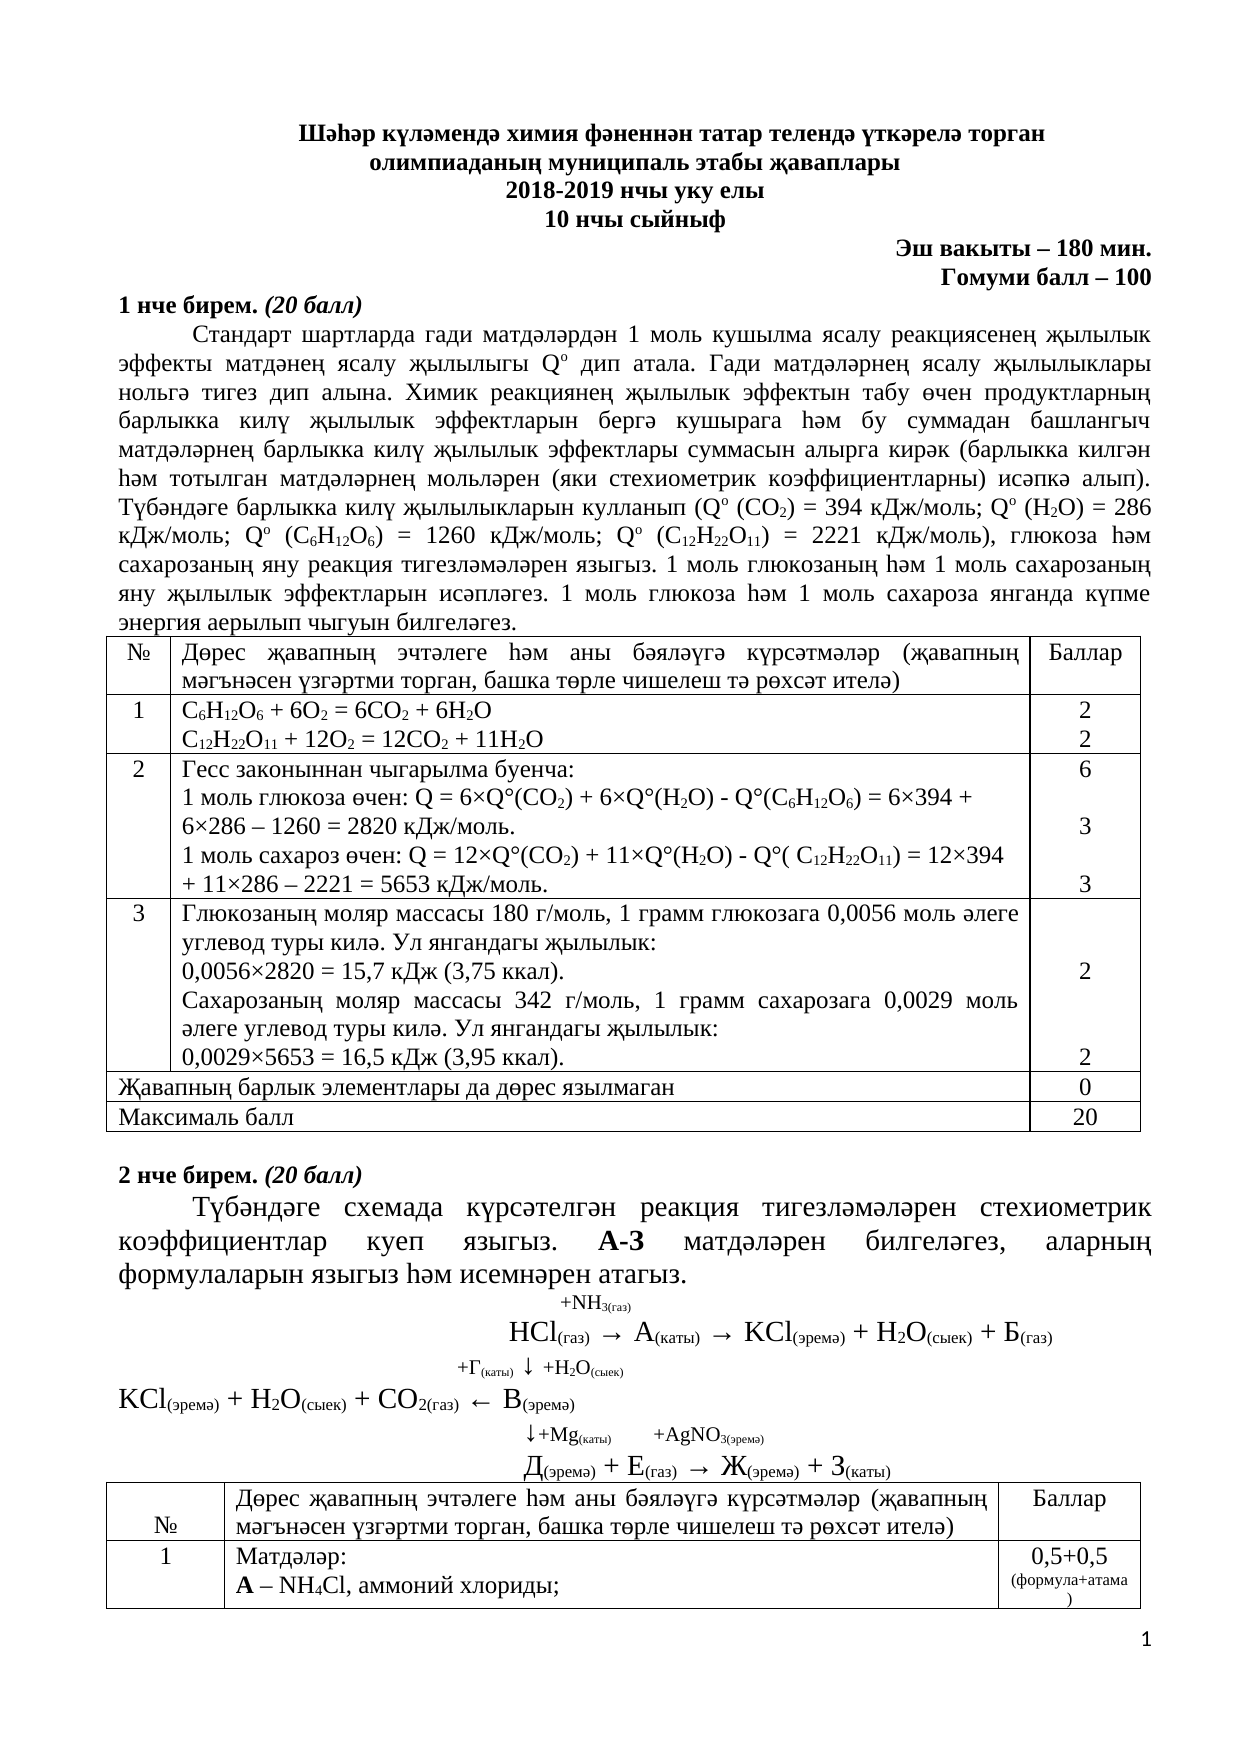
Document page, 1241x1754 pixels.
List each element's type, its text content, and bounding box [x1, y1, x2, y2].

text Түбәндәге схемада күрсәтелгән реакция тигезләмәләрен стехиометрик коэффициентлар куеп языгыз. А-З матдәләрен билгеләгез, аларның формулаларын языгыз һәм исемнәрен атагыз. [118, 1189, 1152, 1290]
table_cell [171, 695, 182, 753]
text +Г(каты) ↓ +Н2О(сыек) [118, 1347, 1152, 1381]
table_cell 3 [107, 899, 170, 1071]
text Шәһәр күләмендә химия фәненнән татар телендә үткәрелә торган [118, 118, 1152, 147]
text HCl(газ) → А(каты) → KCl(эремә) + Н2О(сыек) + Б(газ) [413, 1314, 1152, 1347]
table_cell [225, 1541, 998, 1608]
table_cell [999, 1541, 1140, 1608]
text +NH3(газ) [413, 1290, 1152, 1314]
table_cell 2 2 [1031, 695, 1140, 753]
table_header Дөрес җавапның эчтәлеге һәм аны бәяләүгә күрсәтмәләр (җавапның мәгънәсен үзгәртми торган, башка төрле чишелеш тә рөхсәт ителә) [171, 637, 1029, 694]
text Стандарт шартларда гади матдәләрдән 1 моль кушылма ясалу реакциясенең җылылык эффекты матдәнең ясалу җылылыгы Qo дип атала. Гади матдәләрнең ясалу җылылыклары нольгә тигез дип алына. Химик реакциянең җылылык эффектын табу өчен продуктларның барлыкка килү җылылык эффектларын бергә кушырага һәм бу суммадан башлангыч матдәләрнең барлыкка килү җылылык эффектлары суммасын алырга кирәк (барлыкка килгән һәм тотылган матдәләрнең мольләрен (яки стехиометрик коэффициентларны) исәпкә алып). Түбәндәге барлыкка килү җылылыкларын кулланып (Qo (СО2) = 394 кДж/моль; Qo (Н2О) = 286 кДж/моль; Qo (С6Н12О6) = 1260 кДж/моль; Qo (С12Н22О11) = 2221 кДж/моль), глюкоза һәм сахарозаның яну реакция тигезләмәләрен языгыз. 1 моль глюкозаның һәм 1 моль сахарозаның яну җылылык эффектларын исәпләгез. 1 моль глюкоза һәм 1 моль сахароза янганда күпме энергия аерылып чыгуын билгеләгез. [118, 319, 1152, 636]
table_cell 0 [1031, 1072, 1140, 1101]
table_cell 2 2 [1031, 899, 1140, 1071]
table_cell 1 [107, 695, 170, 753]
table_header № [107, 1483, 224, 1540]
table_header № [107, 637, 170, 694]
text ↓+Мg(каты) +AgNO3(эремә) [118, 1414, 1152, 1448]
table_header Баллар [1031, 637, 1140, 694]
table_cell Глюкозаның моляр массасы 180 г/моль, 1 грамм глюкозага 0,0056 моль әлеге углевод туры килә. Ул янгандагы җылылык: 0,0056×2820 = 15,7 кДж (3,75 ккал). Сахарозаның моляр массасы 342 г/моль, 1 грамм сахарозага 0,0029 моль әлеге углевод туры килә. Ул янгандагы җылылык: 0,0029×5653 = 16,5 кДж (3,95 ккал). [171, 899, 1029, 1071]
table_cell 2 [107, 754, 170, 897]
table_cell Җавапның барлык элементлары да дөрес язылмаган [107, 1072, 1029, 1101]
table_cell Максималь балл [107, 1102, 1029, 1131]
table_cell C6H12O6 + 6O2 = 6CO2 + 6H2O C12H22O11 + 12O2 = 12CO2 + 11H2O [491, 695, 1029, 753]
text 2 нче бирем. (20 балл) [118, 1160, 1152, 1189]
text Гомуми балл – 100 [118, 262, 1152, 291]
table_cell 6 3 3 [1031, 754, 1140, 897]
table_header Дөрес җавапның эчтәлеге һәм аны бәяләүгә күрсәтмәләр (җавапның мәгънәсен үзгәртми торган, башка төрле чишелеш тә рөхсәт ителә) [225, 1483, 998, 1540]
table_header Баллар [999, 1483, 1140, 1540]
text 10 нчы сыйныф [118, 204, 1152, 233]
text 2018-2019 нчы уку елы [118, 176, 1152, 204]
table_cell 1 [107, 1541, 224, 1608]
table_cell 20 [1031, 1102, 1140, 1131]
text Эш вакыты – 180 мин. [118, 233, 1152, 262]
text олимпиаданың муниципаль этабы җаваплары [118, 147, 1152, 176]
text 1 нче бирем. (20 балл) [118, 291, 1152, 319]
text KCl(эремә) + Н2О(сыек) + СО2(газ) ← В(эремә) [118, 1381, 1152, 1414]
text Д(эремә) + Е(газ) → Ж(эремә) + З(каты) [118, 1448, 1152, 1482]
table_cell Гесс законыннан чыгарылма буенча: 1 моль глюкоза өчен: Q = 6×Q°(CO2) + 6×Q°(H2O) - Q°(С6Н12О6) = 6×394 + 6×286 – 1260 = 2820 кДж/моль. 1 моль сахароз өчен: Q = 12×Q°(CO2) + 11×Q°(H2O) - Q°( С12Н22О11) = 12×394 + 11×286 – 2221 = 5653 кДж/моль. [171, 754, 1029, 897]
